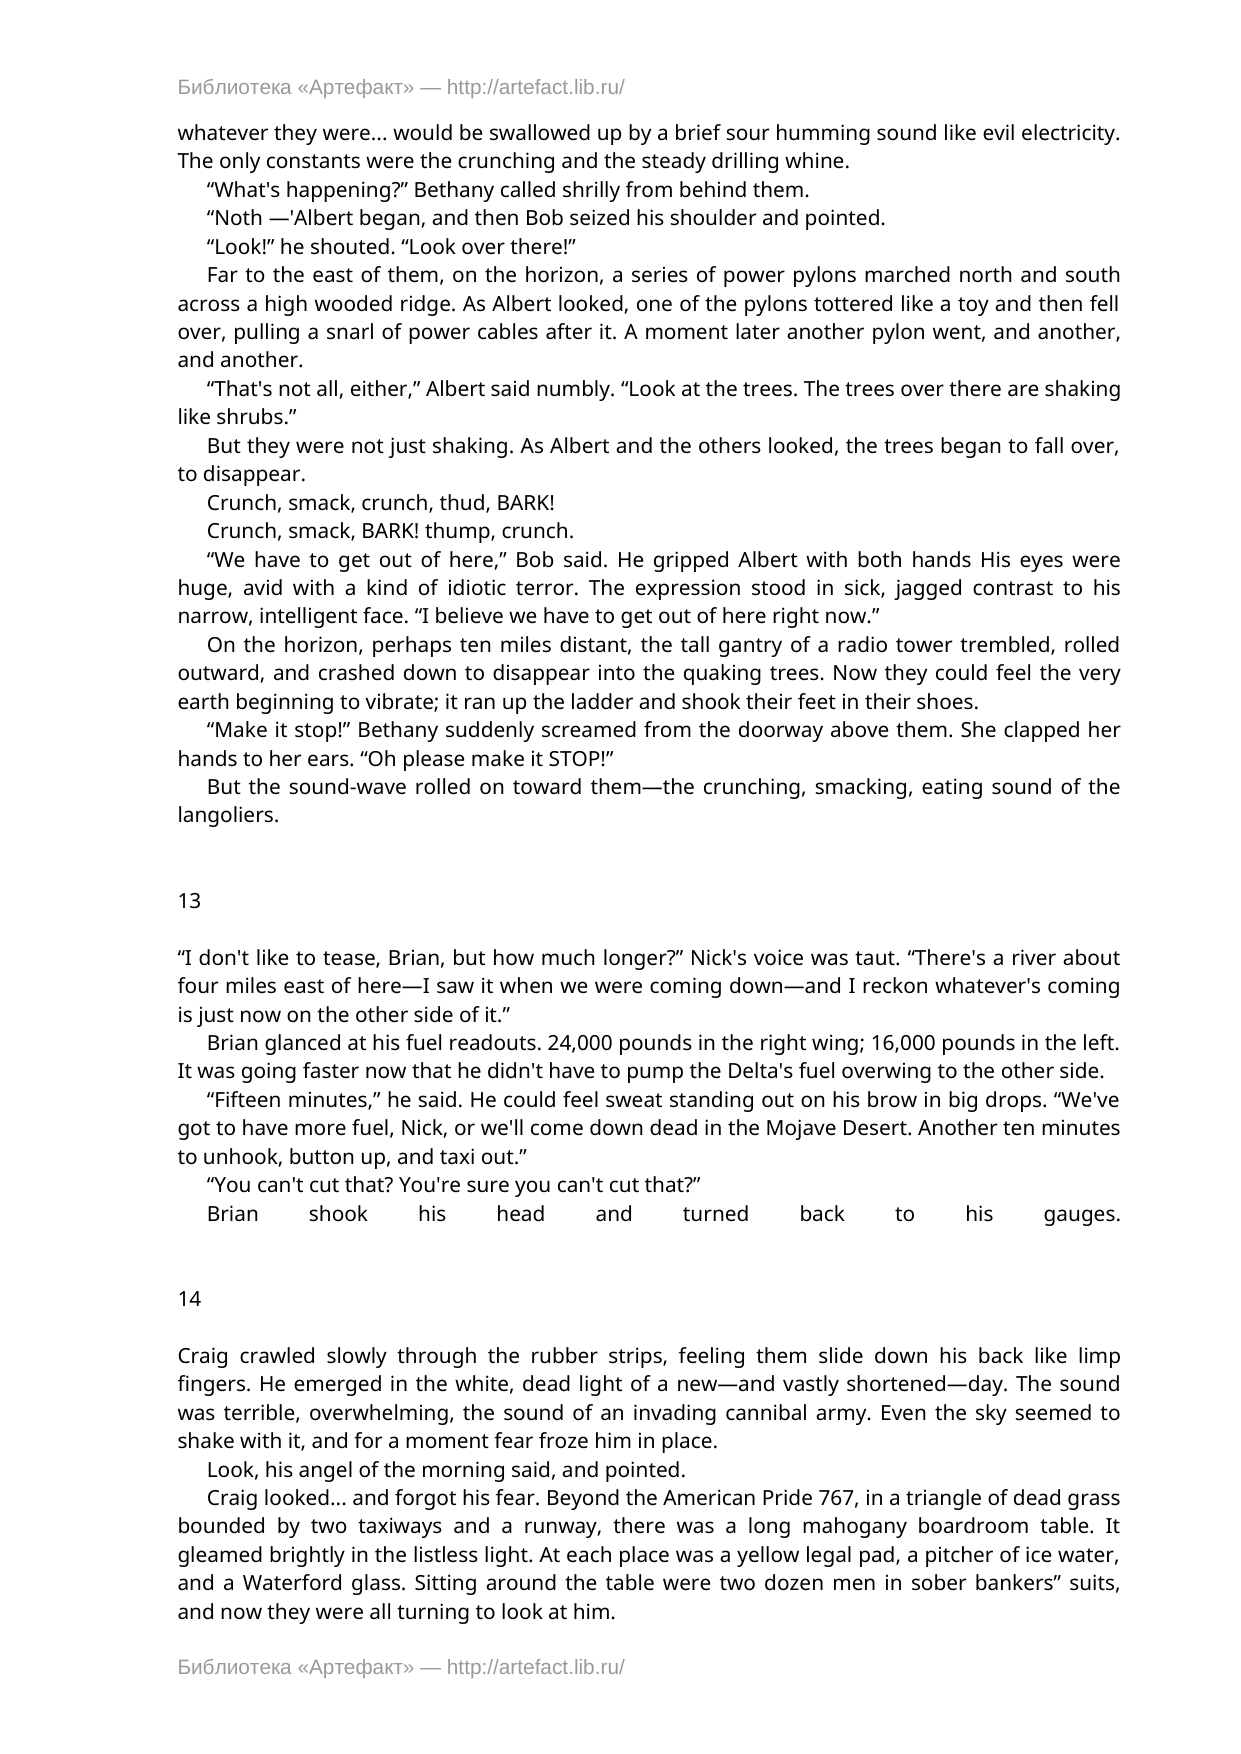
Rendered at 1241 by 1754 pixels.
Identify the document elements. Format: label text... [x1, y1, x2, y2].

text “What's happening?” Bethany called shrilly from behind them. [177, 175, 1122, 203]
text On the horizon, perhaps ten miles distant, the tall gantry of a radio tower trembled, rolled outward, and crashed down to disappear into the quaking trees. Now they could feel the very earth beginning to vibrate; it ran up the ladder and shook their feet in their shoes. [177, 630, 1122, 715]
text Craig looked... and forgot his fear. Beyond the American Pride 767, in a triangle of dead grass bounded by two taxiways and a runway, there was a long mahogany boardroom table. It gleamed brightly in the listless light. At each place was a yellow legal pad, a pitcher of ice water, and a Waterford glass. Sitting around the table were two dozen men in sober bankers” suits, and now they were all turning to look at him. [177, 1483, 1122, 1625]
text Brian shook his head and turned back to his gauges. 14 Craig crawled slowly through the rubber strips, feeling them slide down his back like limp fingers. He emerged in the white, dead light of a new—and vastly shortened—day. The sound was terrible, overwhelming, the sound of an invading cannibal army. Even the sky seemed to shake with it, and for a moment fear froze him in place. [177, 1199, 1122, 1455]
text “Look!” he shouted. “Look over there!” [177, 232, 1122, 260]
text But the sound-wave rolled on toward them—the crunching, smacking, eating sound of the langoliers. 13 “I don't like to tease, Brian, but how much longer?” Nick's voice was taut. “There's a river about four miles east of here—I saw it when we were coming down—and I reckon whatever's coming is just now on the other side of it.” [177, 772, 1122, 1028]
text “Noth —'Albert began, and then Bob seized his shoulder and pointed. [177, 203, 1122, 232]
text But they were not just shaking. As Albert and the others looked, the trees began to fall over, to disappear. [177, 431, 1122, 488]
text Brian glanced at his fuel readouts. 24,000 pounds in the right wing; 16,000 pounds in the left. It was going faster now that he didn't have to pump the Delta's fuel overwing to the other side. [177, 1028, 1122, 1085]
text “Fifteen minutes,” he said. He could feel sweat standing out on his brow in big drops. “We've got to have more fuel, Nick, or we'll come down dead in the Mojave Desert. Another ten minutes to unhook, button up, and taxi out.” [177, 1085, 1122, 1170]
text “You can't cut that? You're sure you can't cut that?” [177, 1170, 1122, 1199]
text Crunch, smack, crunch, thud, BARK! [177, 488, 1122, 516]
text Far to the east of them, on the horizon, a series of power pylons marched north and south across a high wooded ridge. As Albert looked, one of the pylons tottered like a toy and then fell over, pulling a snarl of power cables after it. A moment later another pylon went, and another, and another. [177, 260, 1122, 374]
text “That's not all, either,” Albert said numbly. “Look at the trees. The trees over there are shaking like shrubs.” [177, 374, 1122, 431]
text Look, his angel of the morning said, and pointed. [177, 1455, 1122, 1483]
text Crunch, smack, BARK! thump, crunch. [177, 516, 1122, 545]
text “We have to get out of here,” Bob said. He gripped Albert with both hands His eyes were huge, avid with a kind of idiotic terror. The expression stood in sick, jagged contrast to his narrow, intelligent face. “I believe we have to get out of here right now.” [177, 545, 1122, 630]
text “Make it stop!” Bethany suddenly screamed from the doorway above them. She clapped her hands to her ears. “Oh please make it STOP!” [177, 715, 1122, 772]
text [177, 118, 1122, 175]
